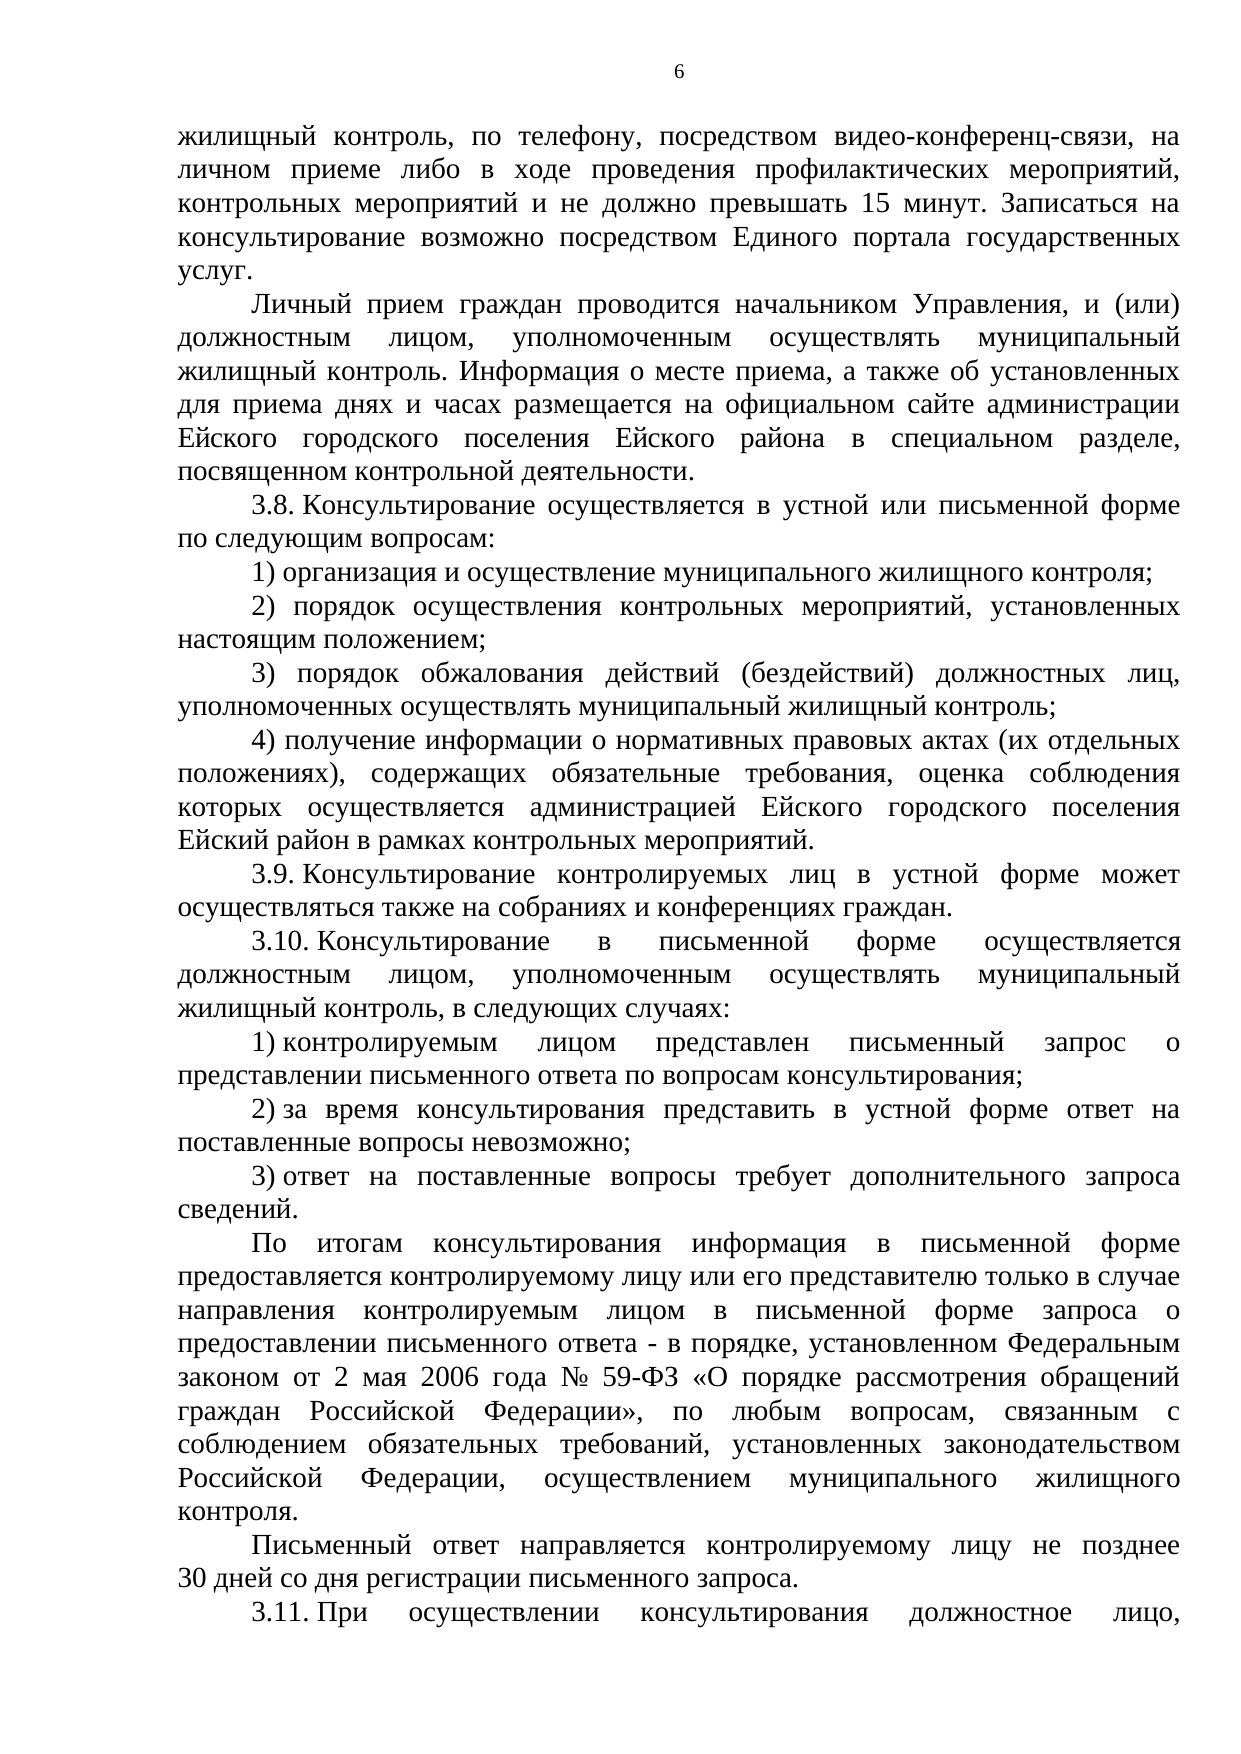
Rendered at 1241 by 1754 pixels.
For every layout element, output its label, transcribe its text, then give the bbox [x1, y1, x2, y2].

text По итогам консультирования информация в письменной форме предоставляется контролируемому лицу или его представителю только в случае направления контролируемым лицом в письменной форме запроса о предоставлении письменного ответа - в порядке, установленном Федеральным законом от 2 мая 2006 года № 59-ФЗ «О порядке рассмотрения обращений граждан Российской Федерации», по любым вопросам, связанным с соблюдением обязательных требований, установленных законодательством Российской Федерации, осуществлением муниципального жилищного контроля. [177, 1225, 1181, 1527]
text 4) получение информации о нормативных правовых актах (их отдельных положениях), содержащих обязательные требования, оценка соблюдения которых осуществляется администрацией Ейского городского поселения Ейский район в рамках контрольных мероприятий. [177, 722, 1181, 856]
text 3.10. Консультирование в письменной форме осуществляется должностным лицом, уполномоченным осуществлять муниципальный жилищный контроль, в следующих случаях: [177, 923, 1181, 1024]
text 3.8. Консультирование осуществляется в устной или письменной форме по следующим вопросам: [177, 487, 1181, 554]
text 2) за время консультирования представить в устной форме ответ на поставленные вопросы невозможно; [177, 1091, 1181, 1158]
text Письменный ответ направляется контролируемому лицу не позднее 30 дней со дня регистрации письменного запроса. [177, 1527, 1181, 1594]
text 2) порядок осуществления контрольных мероприятий, установленных настоящим положением; [177, 588, 1181, 655]
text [177, 1594, 1181, 1627]
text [177, 118, 1181, 286]
text Личный прием граждан проводится начальником Управления, и (или) должностным лицом, уполномоченным осуществлять муниципальный жилищный контроль. Информация о месте приема, а также об установленных для приема днях и часах размещается на официальном сайте администрации Ейского городского поселения Ейского района в специальном разделе, посвященном контрольной деятельности. [177, 286, 1181, 487]
text 3) ответ на поставленные вопросы требует дополнительного запроса сведений. [177, 1158, 1181, 1225]
text 3.9. Консультирование контролируемых лиц в устной форме может осуществляться также на собраниях и конференциях граждан. [177, 856, 1181, 923]
text 3) порядок обжалования действий (бездействий) должностных лиц, уполномоченных осуществлять муниципальный жилищный контроль; [177, 655, 1181, 722]
text 1) организация и осуществление муниципального жилищного контроля; [177, 554, 1181, 588]
text 1) контролируемым лицом представлен письменный запрос о представлении письменного ответа по вопросам консультирования; [177, 1024, 1181, 1091]
